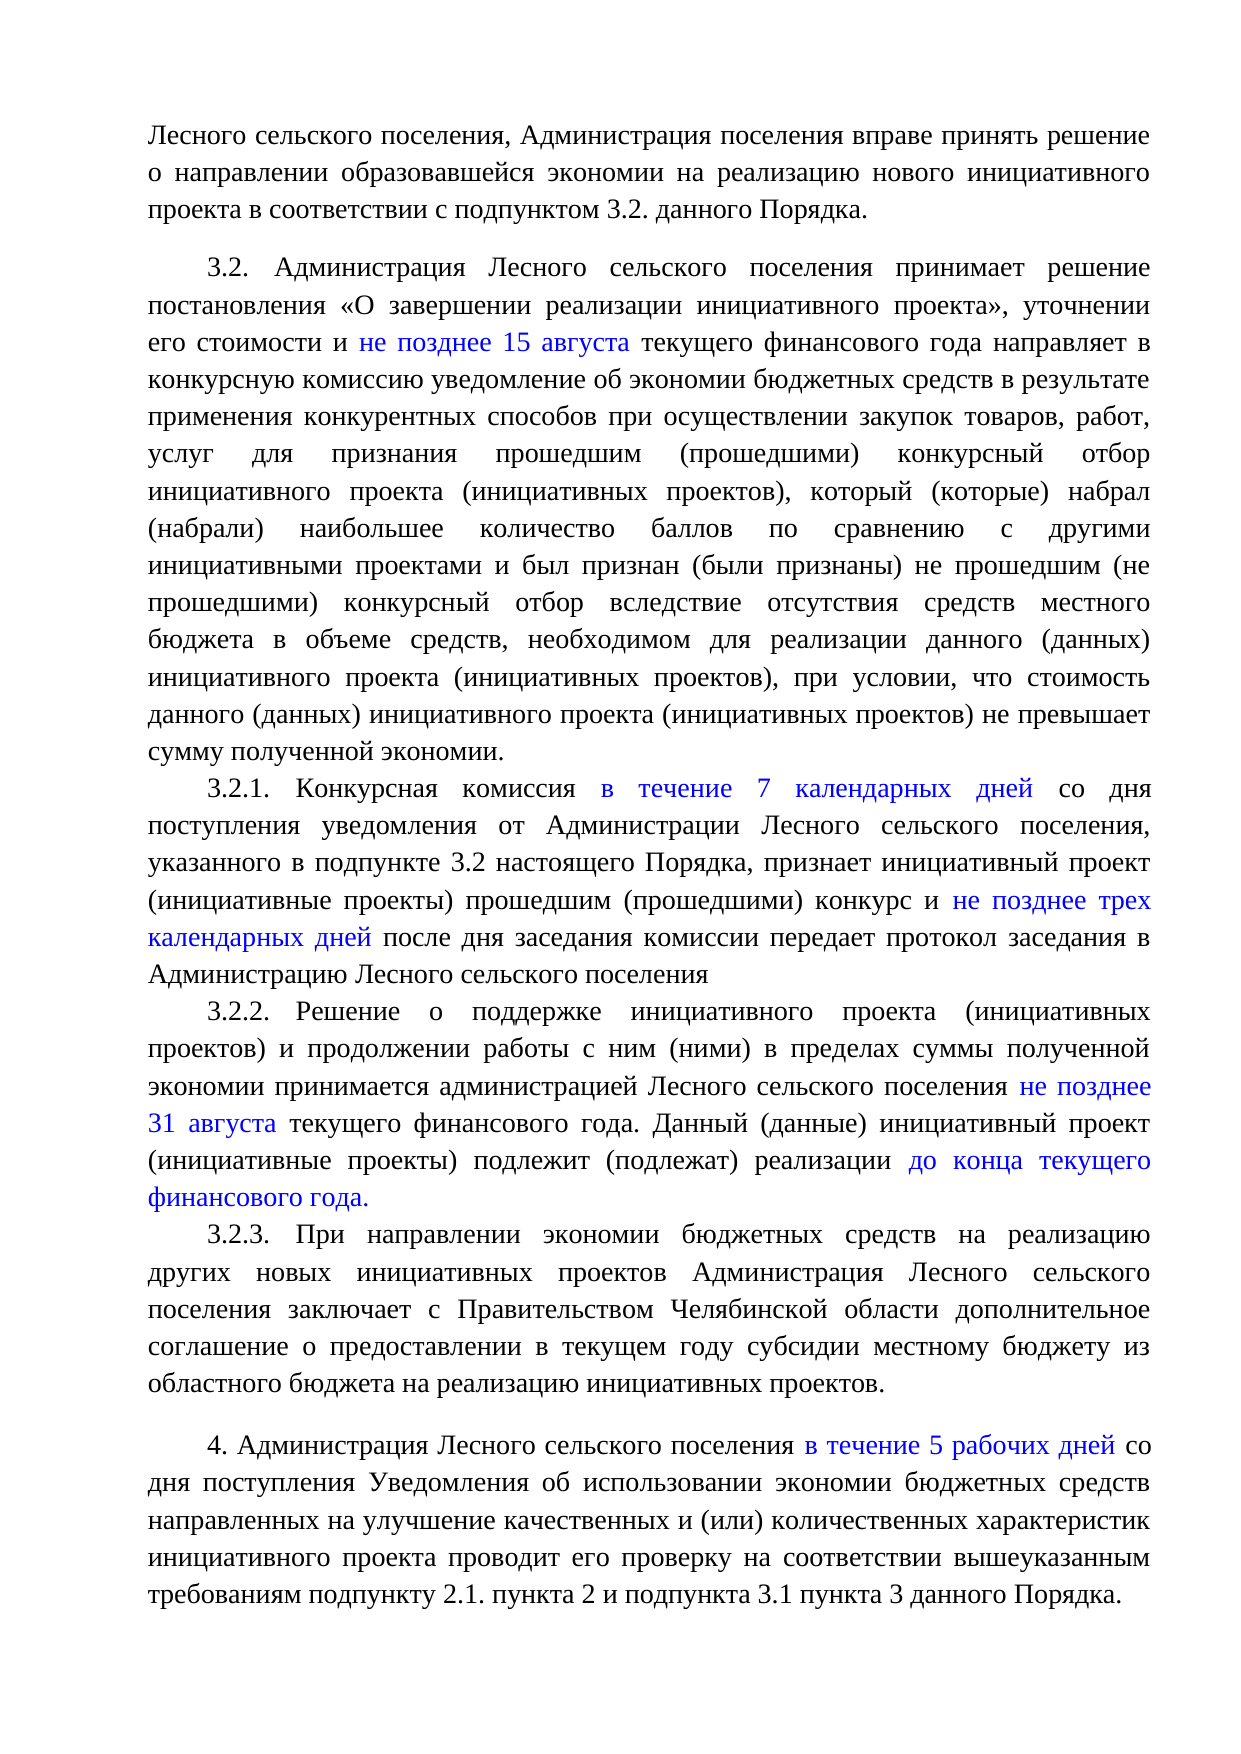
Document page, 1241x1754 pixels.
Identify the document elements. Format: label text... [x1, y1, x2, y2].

text 4. Администрация Лесного сельского поселения в течение 5 рабочих дней со дня поступления Уведомления об использовании экономии бюджетных средств направленных на улучшение качественных и (или) количественных характеристик инициативного проекта проводит его проверку на соответствии вышеуказанным требованиям подпункту 2.1. пункта 2 и подпункта 3.1 пункта 3 данного Порядка. [148, 1428, 1152, 1609]
list Решение о поддержке инициативного проекта (инициативных проектов) и продолжении работы с ним (ними) в пределах суммы полученной экономии принимается администрацией Лесного сельского поселения не позднее 31 августа текущего финансового года. Данный (данные) инициативный проект (инициативные проекты) подлежит (подлежат) реализации до конца текущего финансового года. [148, 994, 1152, 1213]
list Администрация Лесного сельского поселения принимает решение постановления «О завершении реализации инициативного проекта», уточнении его стоимости и не позднее 15 августа текущего финансового года направляет в конкурсную комиссию уведомление об экономии бюджетных средств в результате применения конкурентных способов при осуществлении закупок товаров, работ, услуг для признания прошедшим (прошедшими) конкурсный отбор инициативного проекта (инициативных проектов), который (которые) набрал (набрали) наибольшее количество баллов по сравнению с другими инициативными проектами и был признан (были признаны) не прошедшим (не прошедшими) конкурсный отбор вследствие отсутствия средств местного бюджета в объеме средств, необходимом для реализации данного (данных) инициативного проекта (инициативных проектов), при условии, что стоимость данного (данных) инициативного проекта (инициативных проектов) не превышает сумму полученной экономии. [148, 251, 1152, 766]
list При направлении экономии бюджетных средств на реализацию других новых инициативных проектов Администрация Лесного сельского поселения заключает с Правительством Челябинской области дополнительное соглашение о предоставлении в текущем году субсидии местному бюджету из областного бюджета на реализацию инициативных проектов. [148, 1217, 1152, 1398]
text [148, 118, 1152, 225]
list Конкурсная комиссия в течение 7 календарных дней со дня поступления уведомления от Администрации Лесного сельского поселения, указанного в подпункте 3.2 настоящего Порядка, признает инициативный проект (инициативные проекты) прошедшим (прошедшими) конкурс и не позднее трех календарных дней после дня заседания комиссии передает протокол заседания в Администрацию Лесного сельского поселения [148, 771, 1152, 989]
